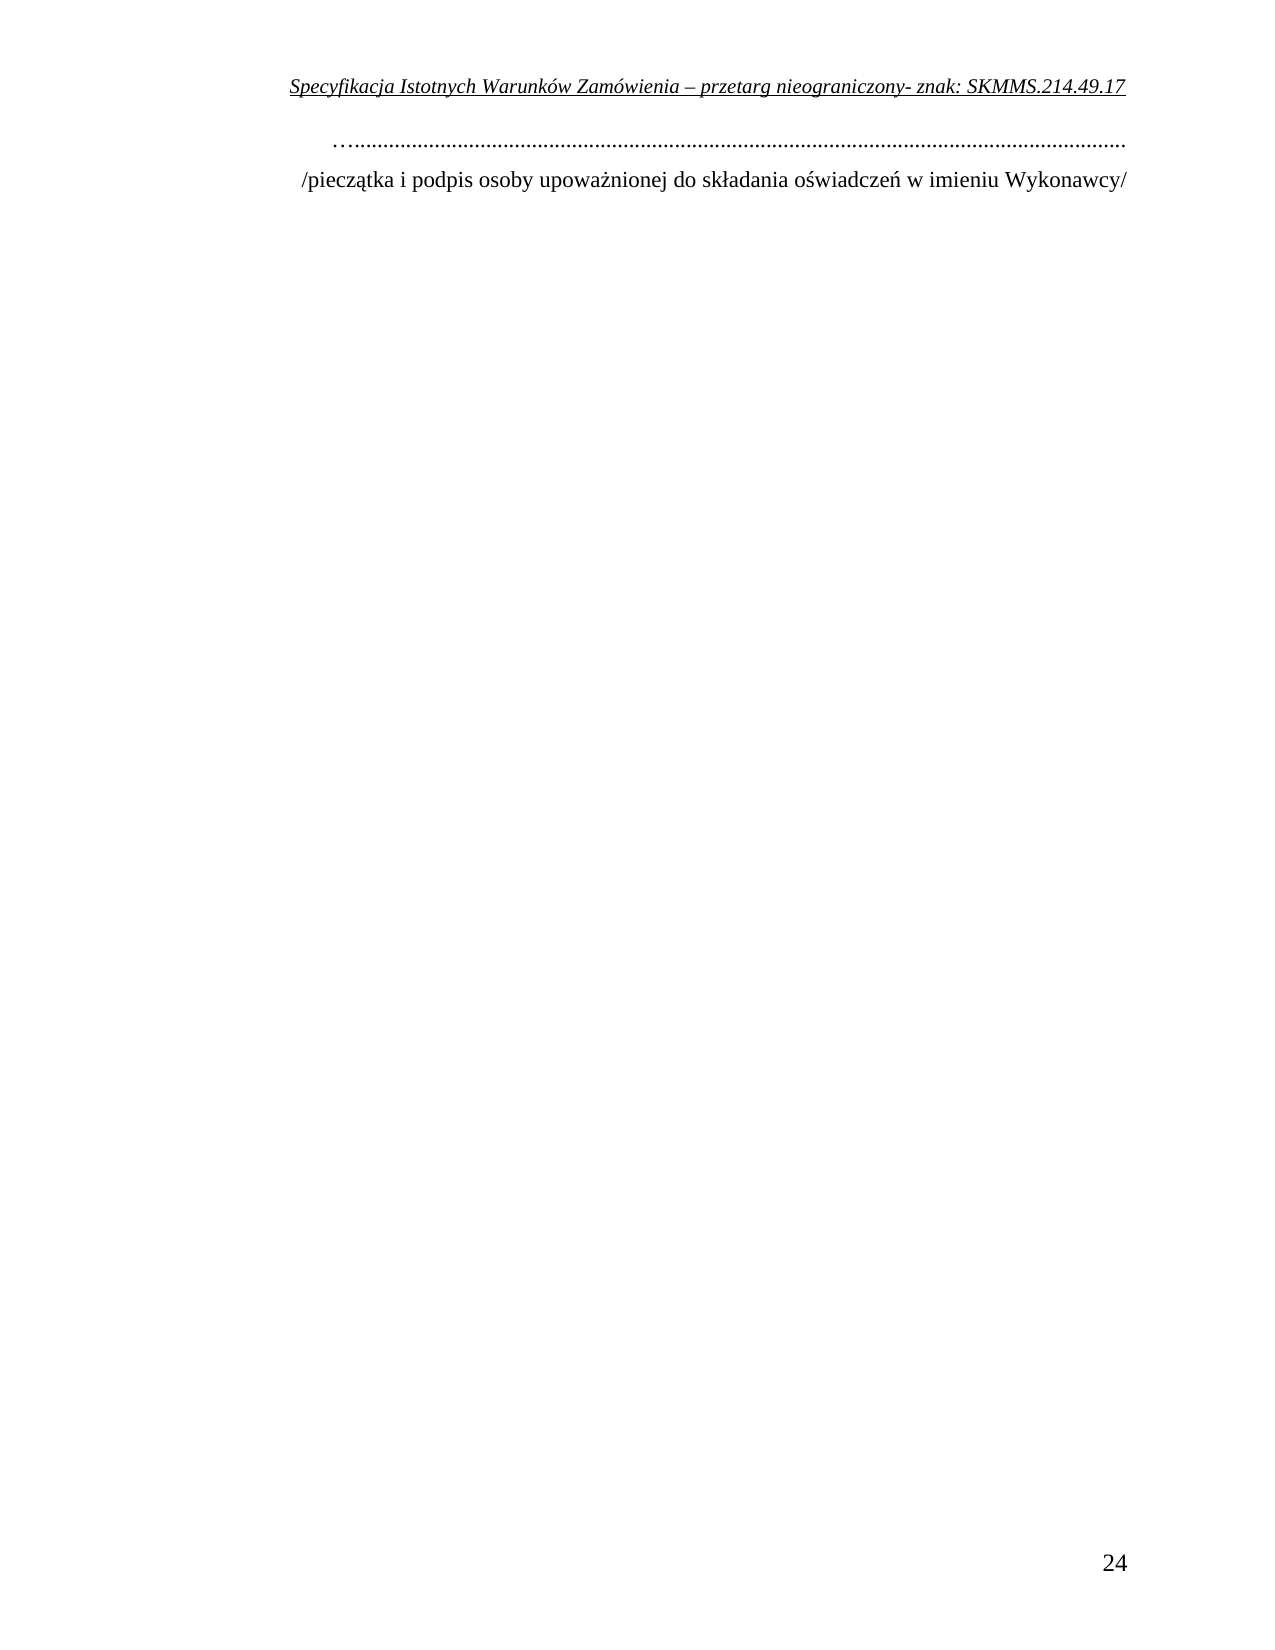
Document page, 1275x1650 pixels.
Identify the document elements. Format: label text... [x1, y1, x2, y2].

text …....................................................................................................................................... [148, 127, 1127, 153]
text /pieczątka i podpis osoby upoważnionej do składania oświadczeń w imieniu Wykonawcy/ [148, 166, 1127, 192]
